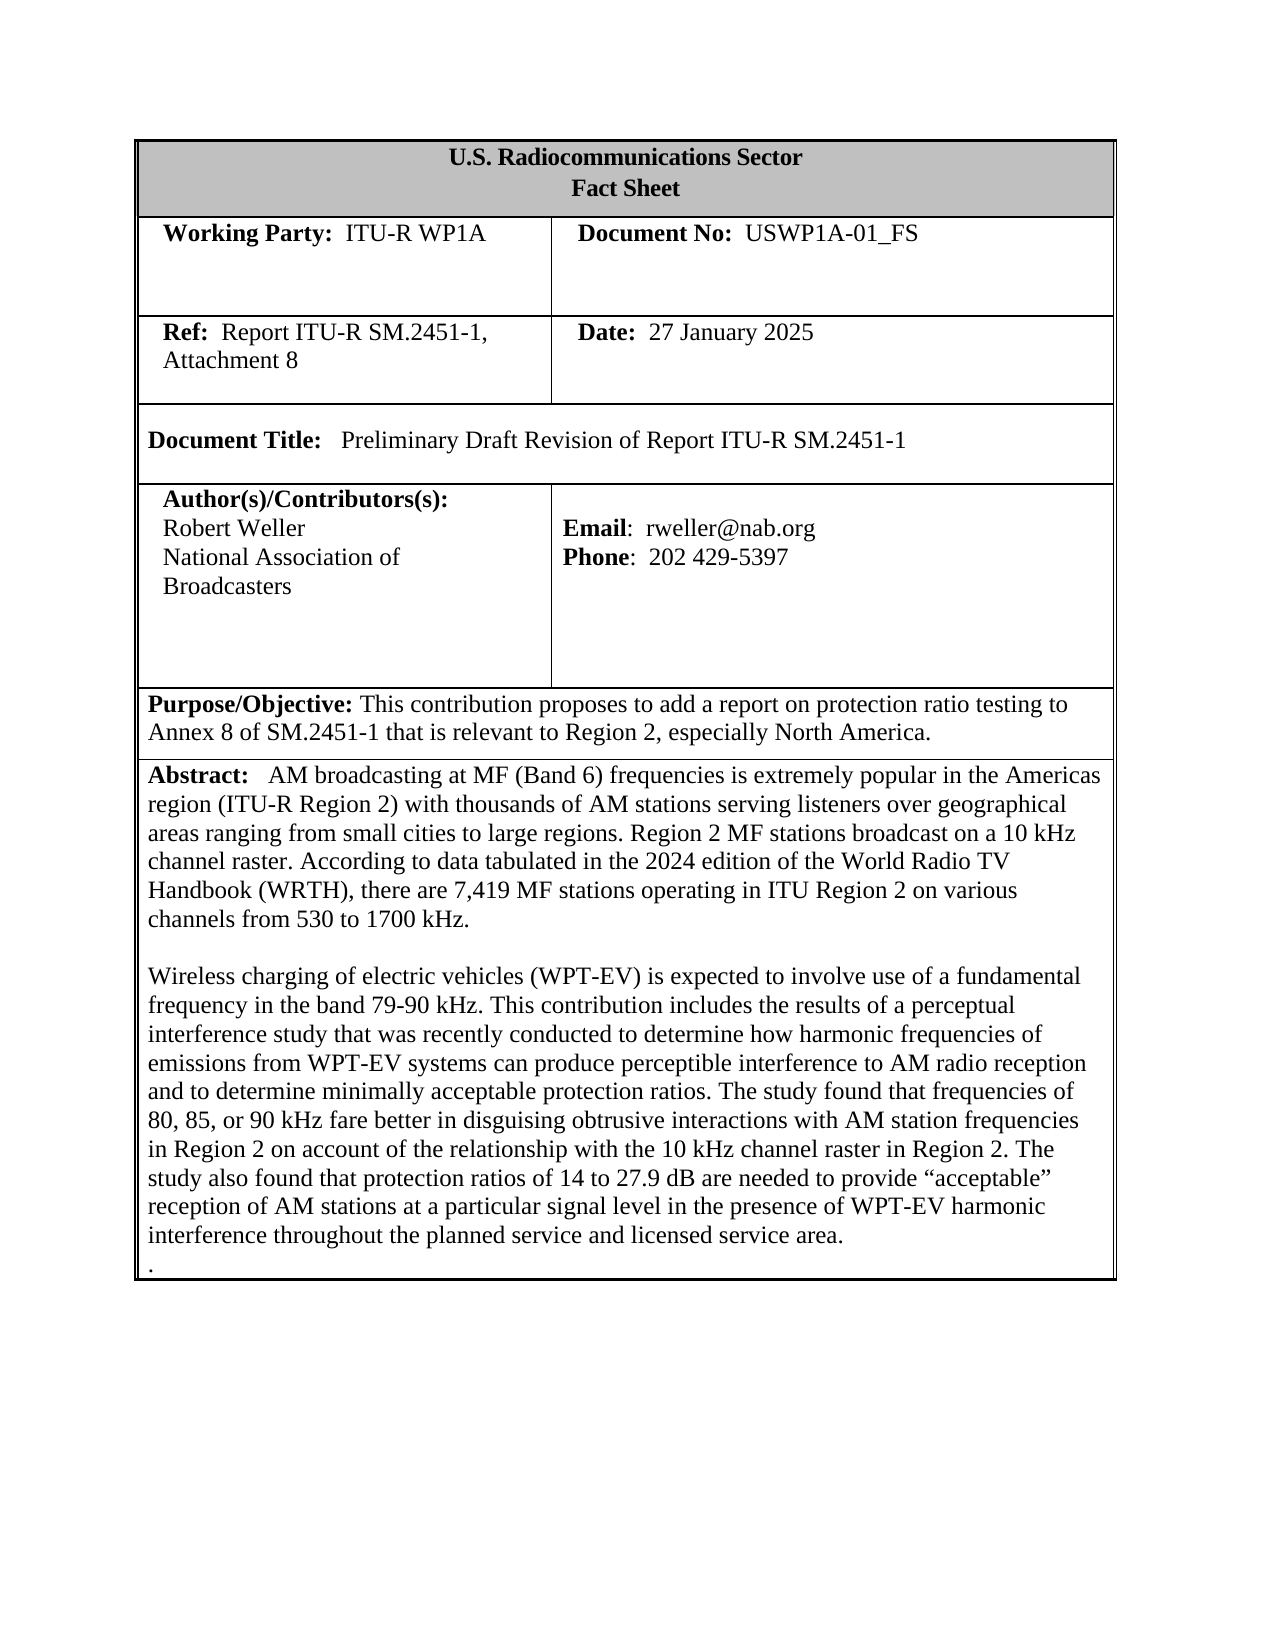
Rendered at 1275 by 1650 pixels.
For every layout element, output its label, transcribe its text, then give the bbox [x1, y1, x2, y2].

table_cell Purpose/Objective: This contribution proposes to add a report on protection ratio testing to Annex 8 of SM.2451-1 that is relevant to Region 2, especially North America. [139, 689, 1113, 759]
table_cell Working Party: ITU-R WP1A [139, 218, 551, 315]
table_cell Email: rweller@nab.org Phone: 202 429-5397 [552, 485, 1113, 687]
table_cell Author(s)/Contributors(s): Robert Weller National Association of Broadcasters [139, 485, 551, 687]
table_cell Document Title: Preliminary Draft Revision of Report ITU-R SM.2451-1 [139, 405, 1113, 483]
table_cell Document No: USWP1A-01_FS [552, 218, 1113, 315]
table_header U.S. Radiocommunications Sector Fact Sheet [139, 142, 1113, 216]
table_cell Abstract: AM broadcasting at MF (Band 6) frequencies is extremely popular in the Americas region (ITU-R Region 2) with thousands of AM stations serving listeners over geographical areas ranging from small cities to large regions. Region 2 MF stations broadcast on a 10 kHz channel raster. According to data tabulated in the 2024 edition of the World Radio TV Handbook (WRTH), there are 7,419 MF stations operating in ITU Region 2 on various channels from 530 to 1700 kHz. Wireless charging of electric vehicles (WPT-EV) is expected to involve use of a fundamental frequency in the band 79-90 kHz. This contribution includes the results of a perceptual interference study that was recently conducted to determine how harmonic frequencies of emissions from WPT-EV systems can produce perceptible interference to AM radio reception and to determine minimally acceptable protection ratios. The study found that frequencies of 80, 85, or 90 kHz fare better in disguising obtrusive interactions with AM station frequencies in Region 2 on account of the relationship with the 10 kHz channel raster in Region 2. The study also found that protection ratios of 14 to 27.9 dB are needed to provide “acceptable” reception of AM stations at a particular signal level in the presence of WPT-EV harmonic interference throughout the planned service and licensed service area. . [139, 760, 1113, 1278]
table_cell Date: 27 January 2025 [552, 317, 1113, 403]
table_cell Ref: Report ITU-R SM.2451-1, Attachment 8 [139, 317, 551, 403]
